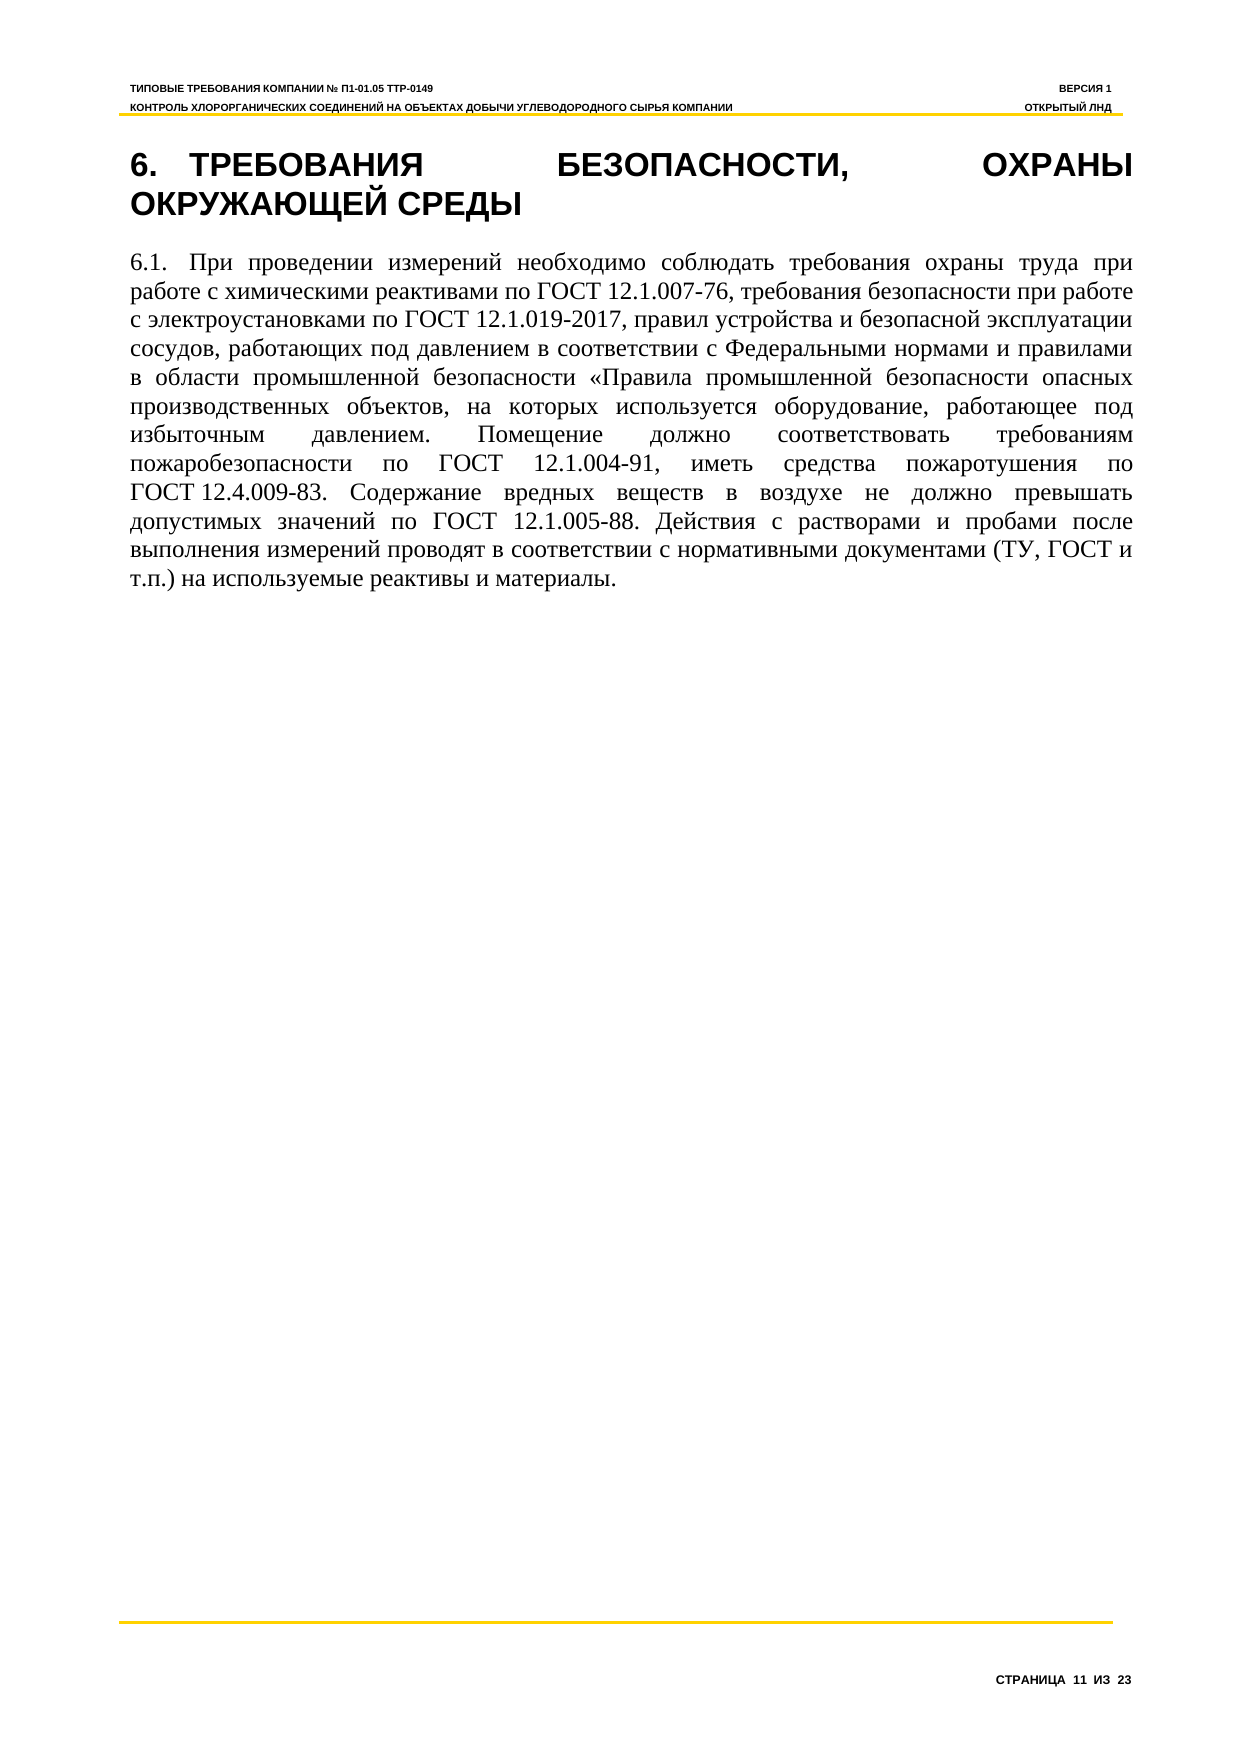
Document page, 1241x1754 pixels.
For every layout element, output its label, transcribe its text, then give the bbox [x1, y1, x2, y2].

list При проведении измерений необходимо соблюдать требования охраны труда при работе с химическими реактивами по ГОСТ 12.1.007-76, требования безопасности при работе с электроустановками по ГОСТ 12.1.019-2017, правил устройства и безопасной эксплуатации сосудов, работающих под давлением в соответствии с Федеральными нормами и правилами в области промышленной безопасности «Правила промышленной безопасности опасных производственных объектов, на которых используется оборудование, работающее под избыточным давлением. Помещение должно соответствовать требованиям пожаробезопасности по ГОСТ 12.1.004-91, иметь средства пожаротушения по ГОСТ 12.4.009-83. Содержание вредных веществ в воздухе не должно превышать допустимых значений по ГОСТ 12.1.005-88. Действия с растворами и пробами после выполнения измерений проводят в соответствии с нормативными документами (ТУ, ГОСТ и т.п.) на используемые реактивы и материалы. [130, 247, 1134, 592]
list ТРЕБОВАНИЯ БЕЗОПАСНОСТИ, ОХРАНЫ ОКРУЖАЮЩЕЙ СРЕДЫ [130, 145, 1134, 222]
